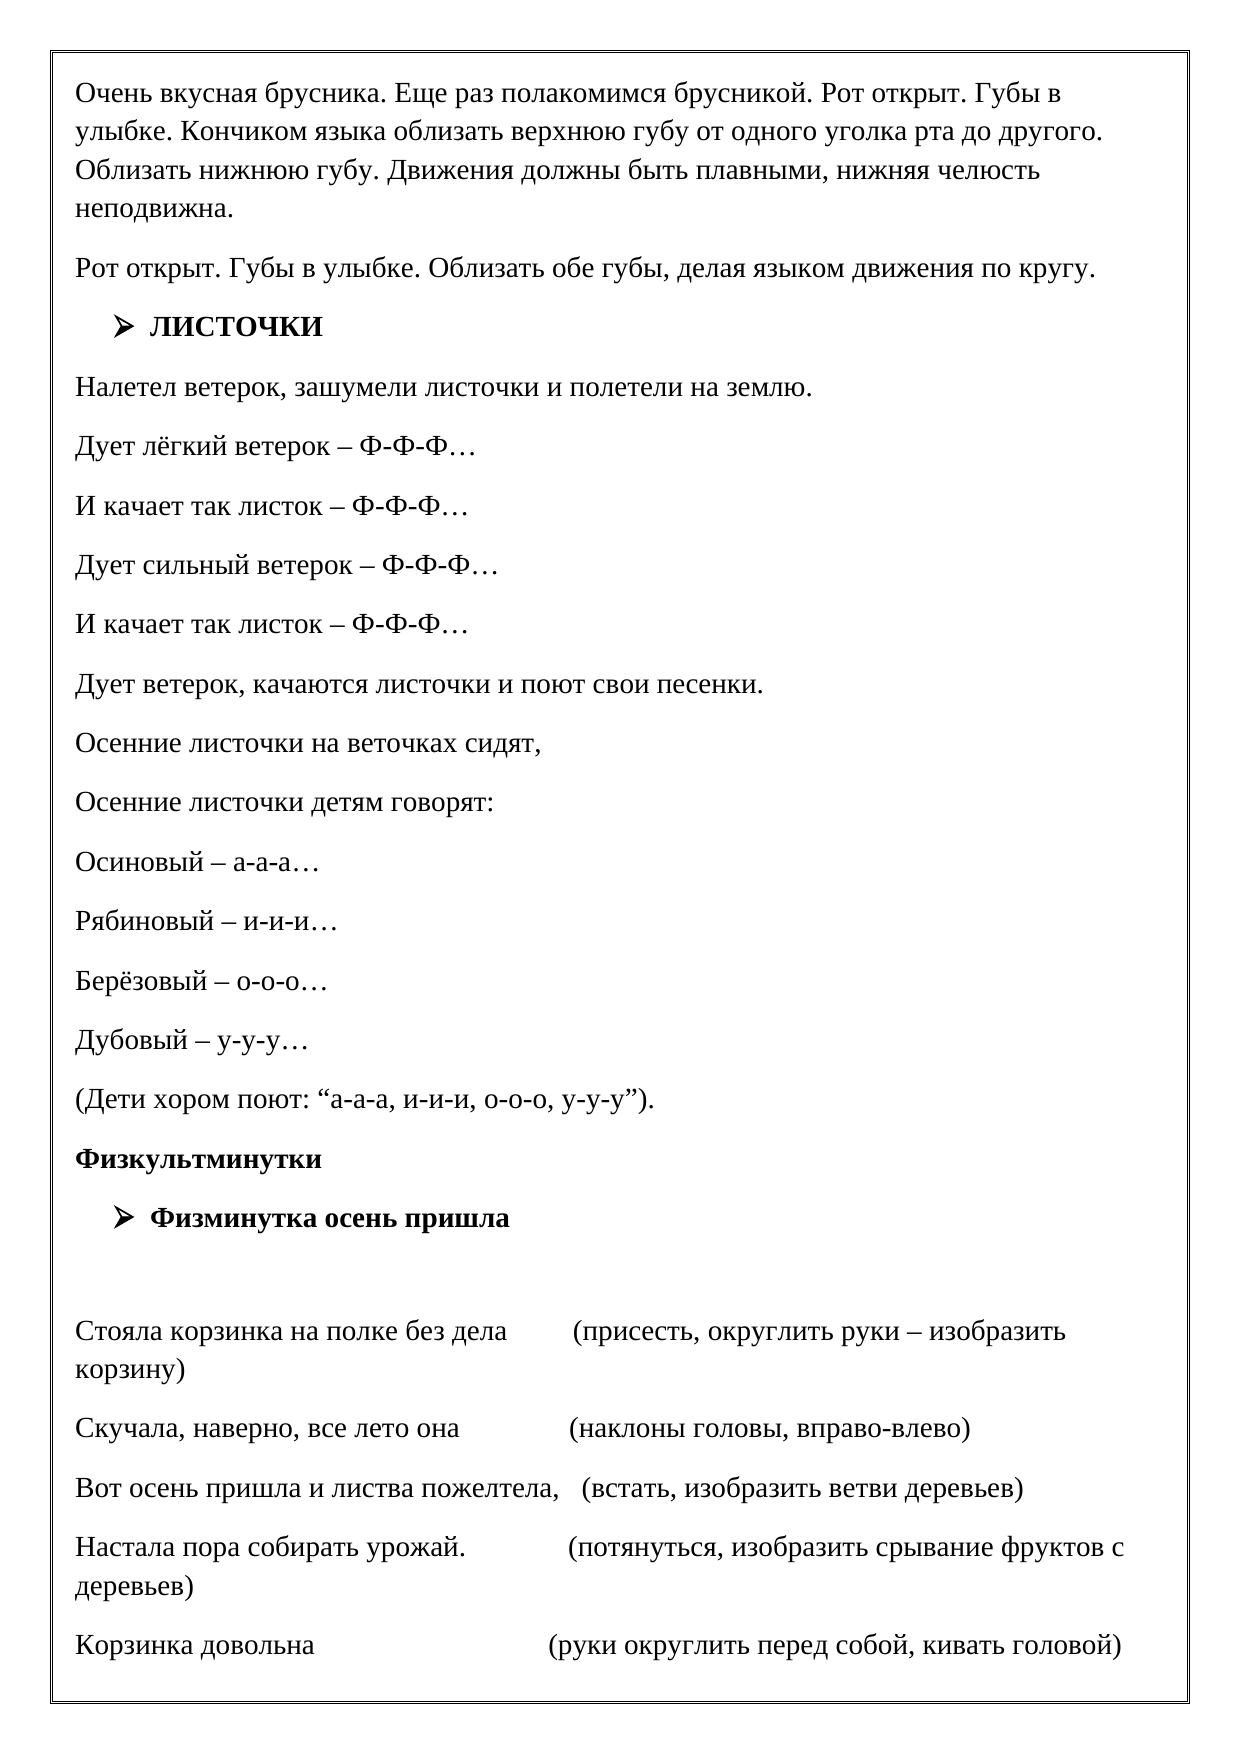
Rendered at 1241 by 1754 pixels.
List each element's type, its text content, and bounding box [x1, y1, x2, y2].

list ЛИСТОЧКИ [112, 309, 1165, 343]
text Берёзовый – о-о-о… [75, 963, 1165, 996]
text Рот открыт. Губы в улыбке. Облизать обе губы, делая языком движения по кругу. [75, 250, 1165, 283]
text Дует ветерок, качаются листочки и поют свои песенки. [75, 666, 1165, 699]
text Очень вкусная брусника. Еще раз полакомимся брусникой. Рот открыт. Губы в улыбке. Кончиком языка облизать верхнюю губу от одного уголка рта до другого. Облизать нижнюю губу. Движения должны быть плавными, нижняя челюсть неподвижна. [75, 75, 1165, 224]
text Осиновый – а-а-а… [75, 844, 1165, 877]
text Стояла корзинка на полке без дела (присесть, округлить руки – изобразить корзину) [75, 1313, 1165, 1385]
text Рябиновый – и-и-и… [75, 903, 1165, 937]
text Осенние листочки детям говорят: [75, 784, 1165, 818]
text Осенние листочки на веточках сидят, [75, 725, 1165, 759]
text Вот осень пришла и листва пожелтела, (встать, изобразить ветви деревьев) [75, 1470, 1165, 1503]
text И качает так листок – Ф-Ф-Ф… [75, 488, 1165, 521]
text Физкультминутки [75, 1141, 1165, 1174]
text Дует сильный ветерок – Ф-Ф-Ф… [75, 547, 1165, 581]
list Физминутка осень пришла [112, 1200, 1165, 1234]
text И качает так листок – Ф-Ф-Ф… [75, 606, 1165, 640]
text Дубовый – у-у-у… [75, 1022, 1165, 1056]
text Налетел ветерок, зашумели листочки и полетели на землю. [75, 369, 1165, 402]
text Настала пора собирать урожай. (потянуться, изобразить срывание фруктов с деревьев) [75, 1529, 1165, 1601]
text Корзинка довольна (руки округлить перед собой, кивать головой) [75, 1627, 1165, 1661]
text Скучала, наверно, все лето она (наклоны головы, вправо-влево) [75, 1411, 1165, 1444]
text (Дети хором поют: “а-а-а, и-и-и, о-о-о, у-у-у”). [75, 1081, 1165, 1115]
text Дует лёгкий ветерок – Ф-Ф-Ф… [75, 428, 1165, 462]
